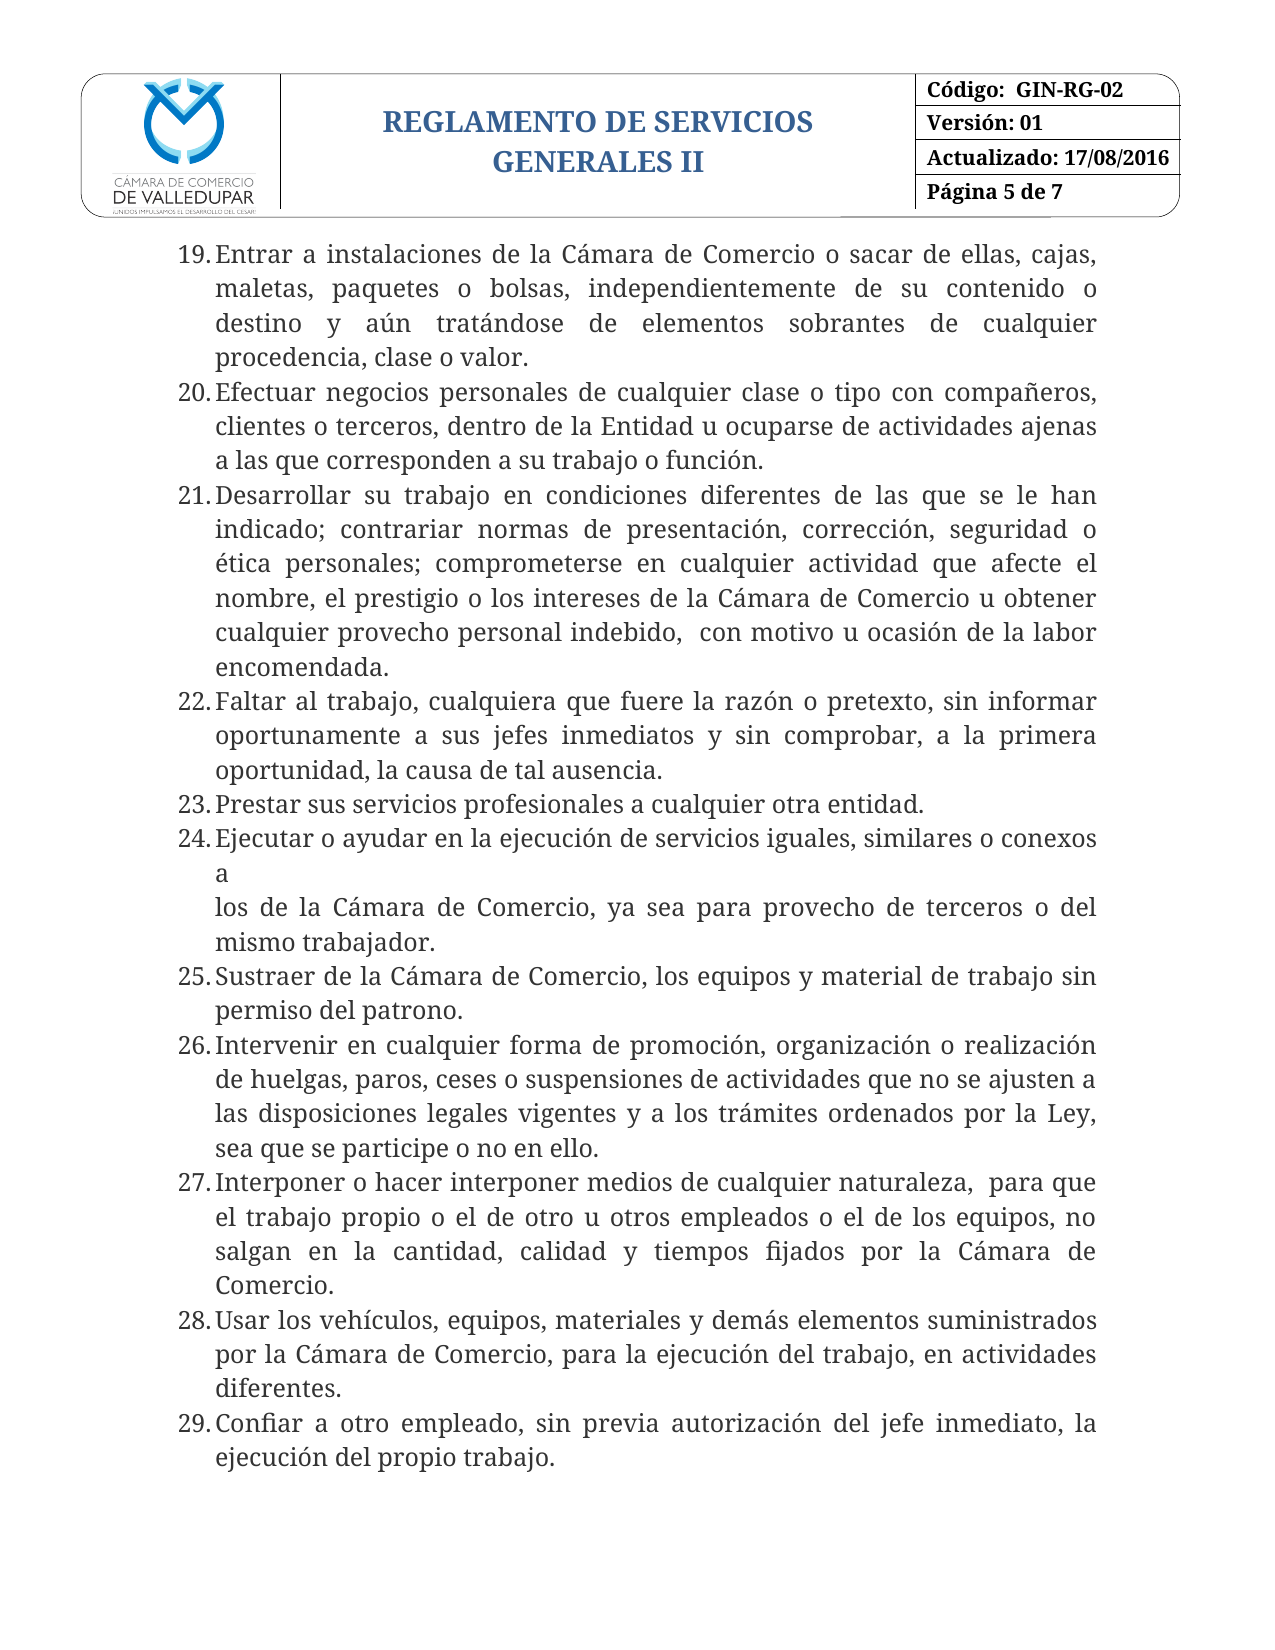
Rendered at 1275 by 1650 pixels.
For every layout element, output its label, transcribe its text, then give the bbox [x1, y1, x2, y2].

list Usar los vehículos, equipos, materiales y demás elementos suministrados por la Cámara de Comercio, para la ejecución del trabajo, en actividades diferentes. [177, 1302, 1098, 1405]
list Sustraer de la Cámara de Comercio, los equipos y material de trabajo sin permiso del patrono. [177, 958, 1098, 1027]
list Entrar a instalaciones de la Cámara de Comercio o sacar de ellas, cajas, maletas, paquetes o bolsas, independientemente de su contenido o destino y aún tratándose de elementos sobrantes de cualquier procedencia, clase o valor. [177, 236, 1098, 374]
list Prestar sus servicios profesionales a cualquier otra entidad. [177, 786, 1098, 821]
list Desarrollar su trabajo en condiciones diferentes de las que se le han indicado; contrariar normas de presentación, corrección, seguridad o ética personales; comprometerse en cualquier actividad que afecte el nombre, el prestigio o los intereses de la Cámara de Comercio u obtener cualquier provecho personal indebido, con motivo u ocasión de la labor encomendada. [177, 477, 1098, 683]
list Ejecutar o ayudar en la ejecución de servicios iguales, similares o conexos a los de la Cámara de Comercio, ya sea para provecho de terceros o del mismo trabajador. [177, 821, 1098, 958]
list Faltar al trabajo, cualquiera que fuere la razón o pretexto, sin informar oportunamente a sus jefes inmediatos y sin comprobar, a la primera oportunidad, la causa de tal ausencia. [177, 683, 1098, 786]
list Confiar a otro empleado, sin previa autorización del jefe inmediato, la ejecución del propio trabajo. [177, 1405, 1098, 1474]
list Efectuar negocios personales de cualquier clase o tipo con compañeros, clientes o terceros, dentro de la Entidad u ocuparse de actividades ajenas a las que corresponden a su trabajo o función. [177, 374, 1098, 477]
list Interponer o hacer interponer medios de cualquier naturaleza, para que el trabajo propio o el de otro u otros empleados o el de los equipos, no salgan en la cantidad, calidad y tiempos fijados por la Cámara de Comercio. [177, 1164, 1098, 1302]
list Intervenir en cualquier forma de promoción, organización o realización de huelgas, paros, ceses o suspensiones de actividades que no se ajusten a las disposiciones legales vigentes y a los trámites ordenados por la Ley, sea que se participe o no en ello. [177, 1027, 1098, 1164]
picture [112, 78, 256, 214]
